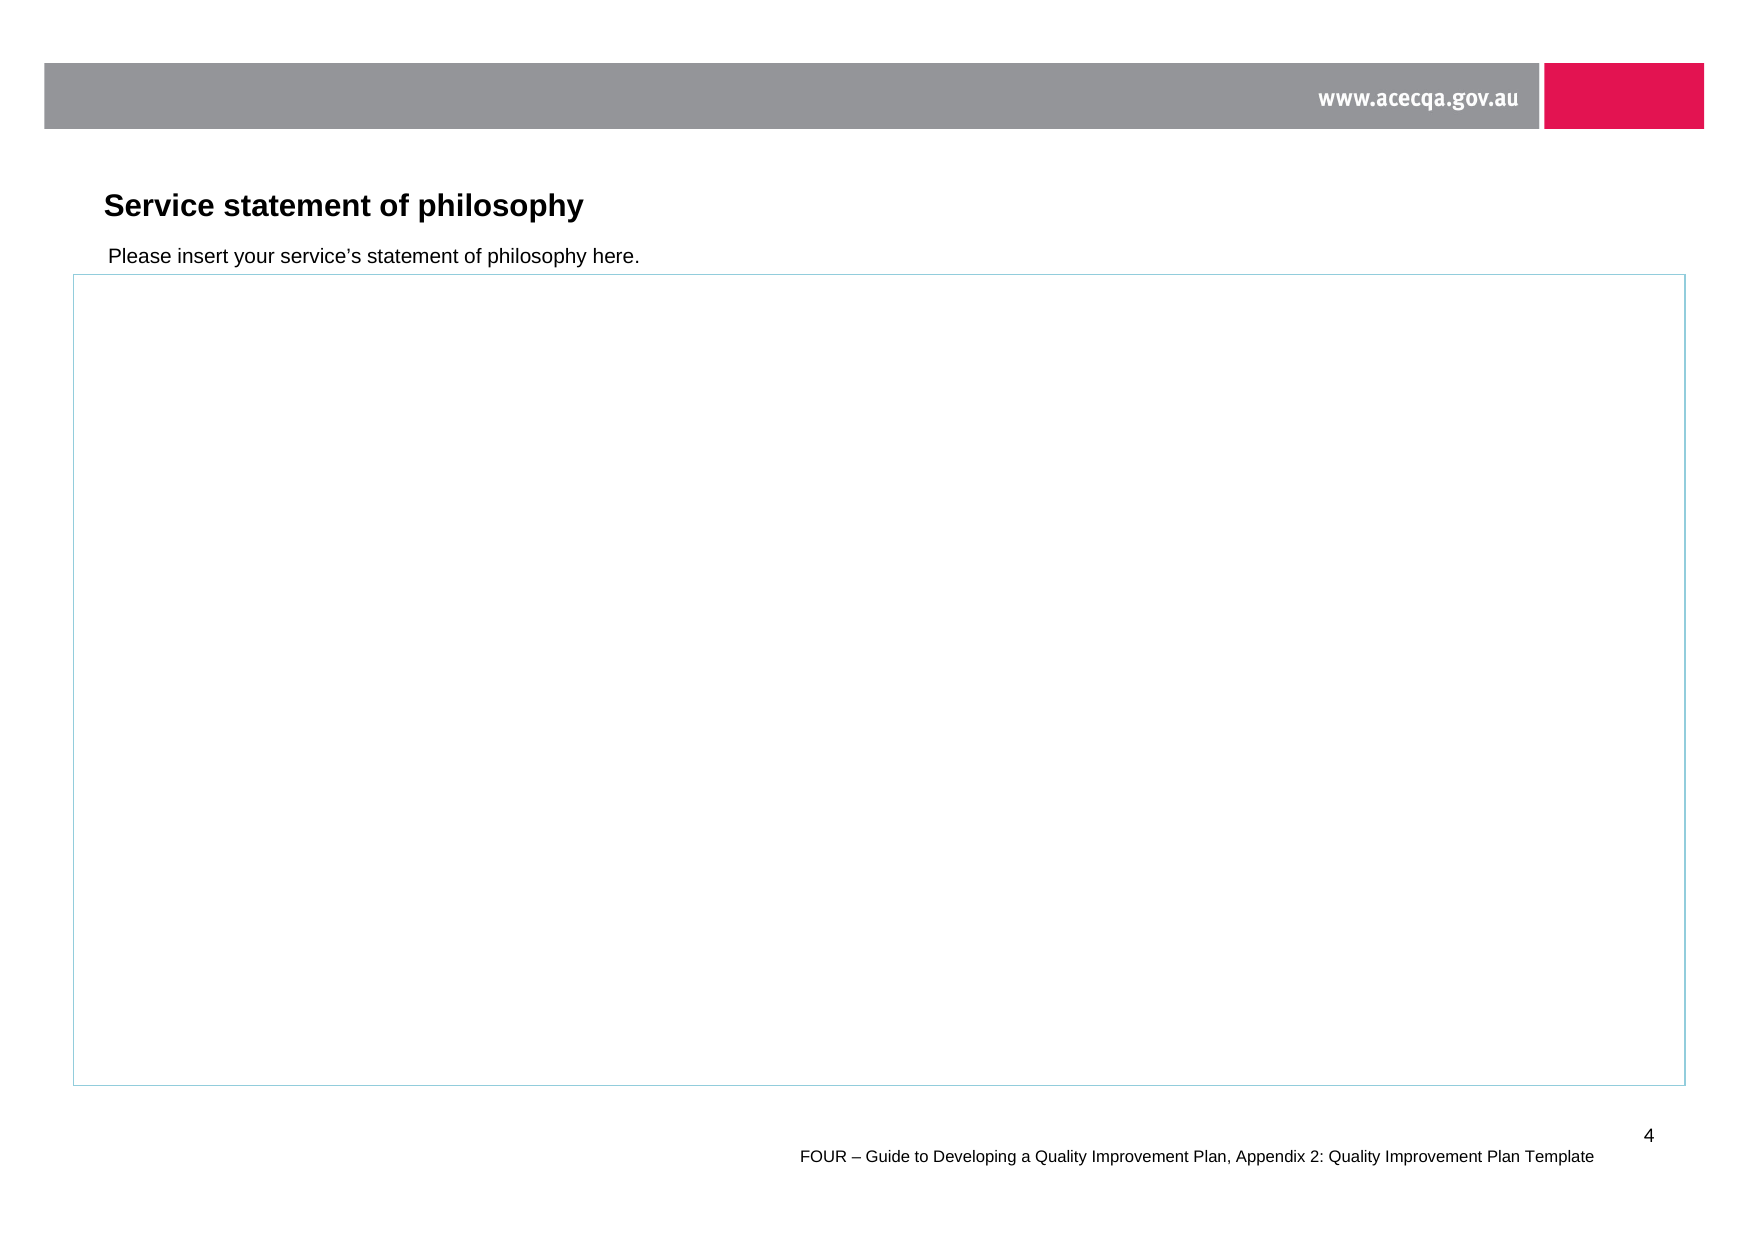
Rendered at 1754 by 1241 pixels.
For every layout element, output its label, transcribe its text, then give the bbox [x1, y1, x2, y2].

picture [44, 63, 1705, 129]
subtitle Service statement of philosophy [103, 187, 1604, 223]
table_header [74, 275, 1684, 1085]
text Please insert your service’s statement of philosophy here. [103, 244, 1604, 268]
